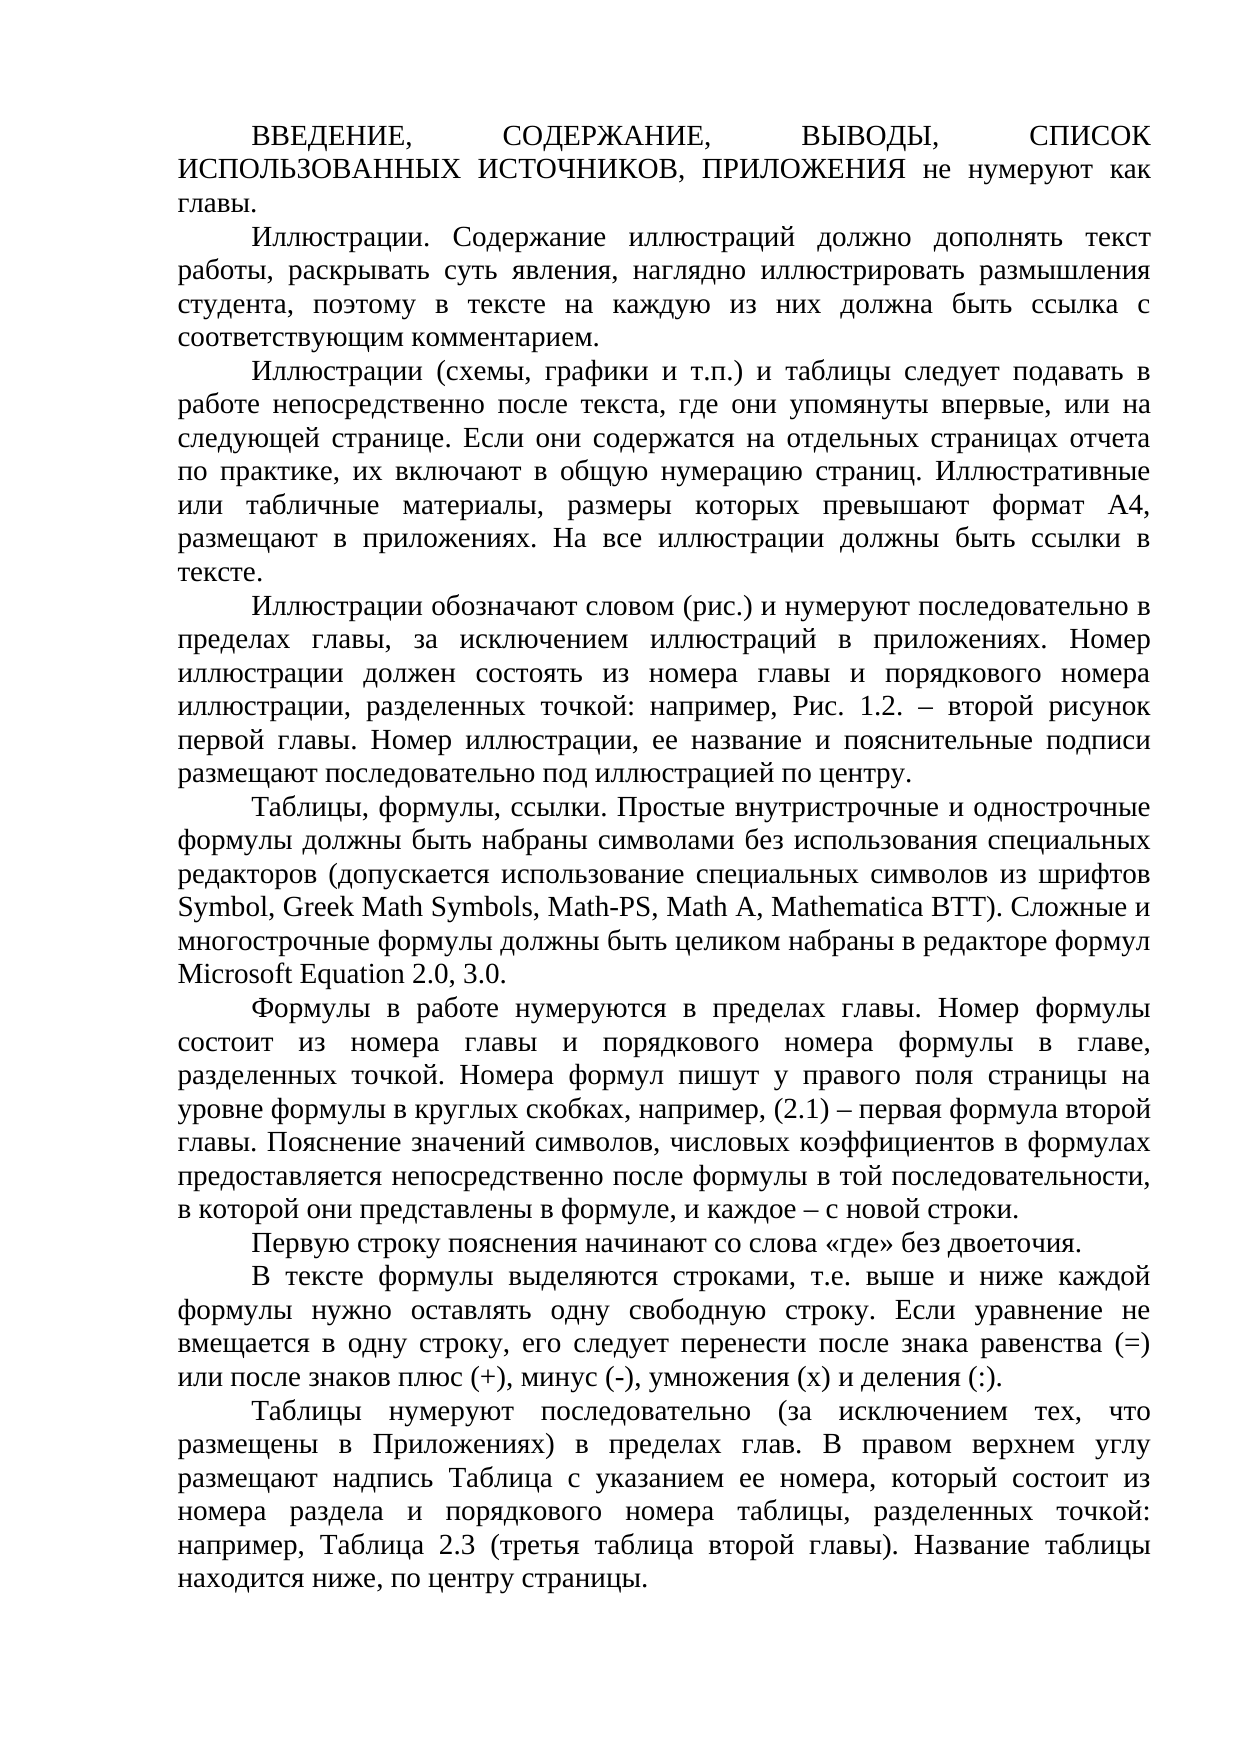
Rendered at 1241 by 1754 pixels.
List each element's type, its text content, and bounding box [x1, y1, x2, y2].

text Иллюстрации (схемы, графики и т.п.) и таблицы следует подавать в работе непосредственно после текста, где они упомянуты впервые, или на следующей странице. Если они содержатся на отдельных страницах отчета по практике, их включают в общую нумерацию страниц. Иллюстративные или табличные материалы, размеры которых превышают формат А4, размещают в приложениях. На все иллюстрации должны быть ссылки в тексте. [177, 353, 1152, 588]
text Иллюстрации. Содержание иллюстраций должно дополнять текст работы, раскрывать суть явления, наглядно иллюстрировать размышления студента, поэтому в тексте на каждую из них должна быть ссылка с соответствующим комментарием. [177, 219, 1152, 353]
text В тексте формулы выделяются строками, т.е. выше и ниже каждой формулы нужно оставлять одну свободную строку. Если уравнение не вмещается в одну строку, его следует перенести после знака равенства (=) или после знаков плюс (+), минус (-), умножения (х) и деления (:). [177, 1258, 1152, 1393]
text Иллюстрации обозначают словом (рис.) и нумеруют последовательно в пределах главы, за исключением иллюстраций в приложениях. Номер иллюстрации должен состоять из номера главы и порядкового номера иллюстрации, разделенных точкой: например, Рис. 1.2. – второй рисунок первой главы. Номер иллюстрации, ее название и пояснительные подписи размещают последовательно под иллюстрацией по центру. [177, 588, 1152, 789]
text Первую строку пояснения начинают со слова «где» без двоеточия. [177, 1225, 1152, 1258]
text Таблицы нумеруют последовательно (за исключением тех, что размещены в Приложениях) в пределах глав. В правом верхнем углу размещают надпись Таблица с указанием ее номера, который состоит из номера раздела и порядкового номера таблицы, разделенных точкой: например, Таблица 2.3 (третья таблица второй главы). Название таблицы находится ниже, по центру страницы. [177, 1393, 1152, 1594]
text Таблицы, формулы, ссылки. Простые внутристрочные и однострочные формулы должны быть набраны символами без использования специальных редакторов (допускается использование специальных символов из шрифтов Symbol, Greek Math Symbols, Math-PS, Math A, Mathematica BTT). Сложные и многострочные формулы должны быть целиком набраны в редакторе формул Microsoft Equation 2.0, 3.0. [177, 789, 1152, 990]
text ВВЕДЕНИЕ, СОДЕРЖАНИЕ, ВЫВОДЫ, СПИСОК ИСПОЛЬЗОВАННЫХ ИСТОЧНИКОВ, ПРИЛОЖЕНИЯ не нумеруют как главы. [177, 118, 1152, 219]
text Формулы в работе нумеруются в пределах главы. Номер формулы состоит из номера главы и порядкового номера формулы в главе, разделенных точкой. Номера формул пишут у правого поля страницы на уровне формулы в круглых скобках, например, (2.1) – первая формула второй главы. Пояснение значений символов, числовых коэффициентов в формулах предоставляется непосредственно после формулы в той последовательности, в которой они представлены в формуле, и каждое – с новой строки. [177, 990, 1152, 1225]
